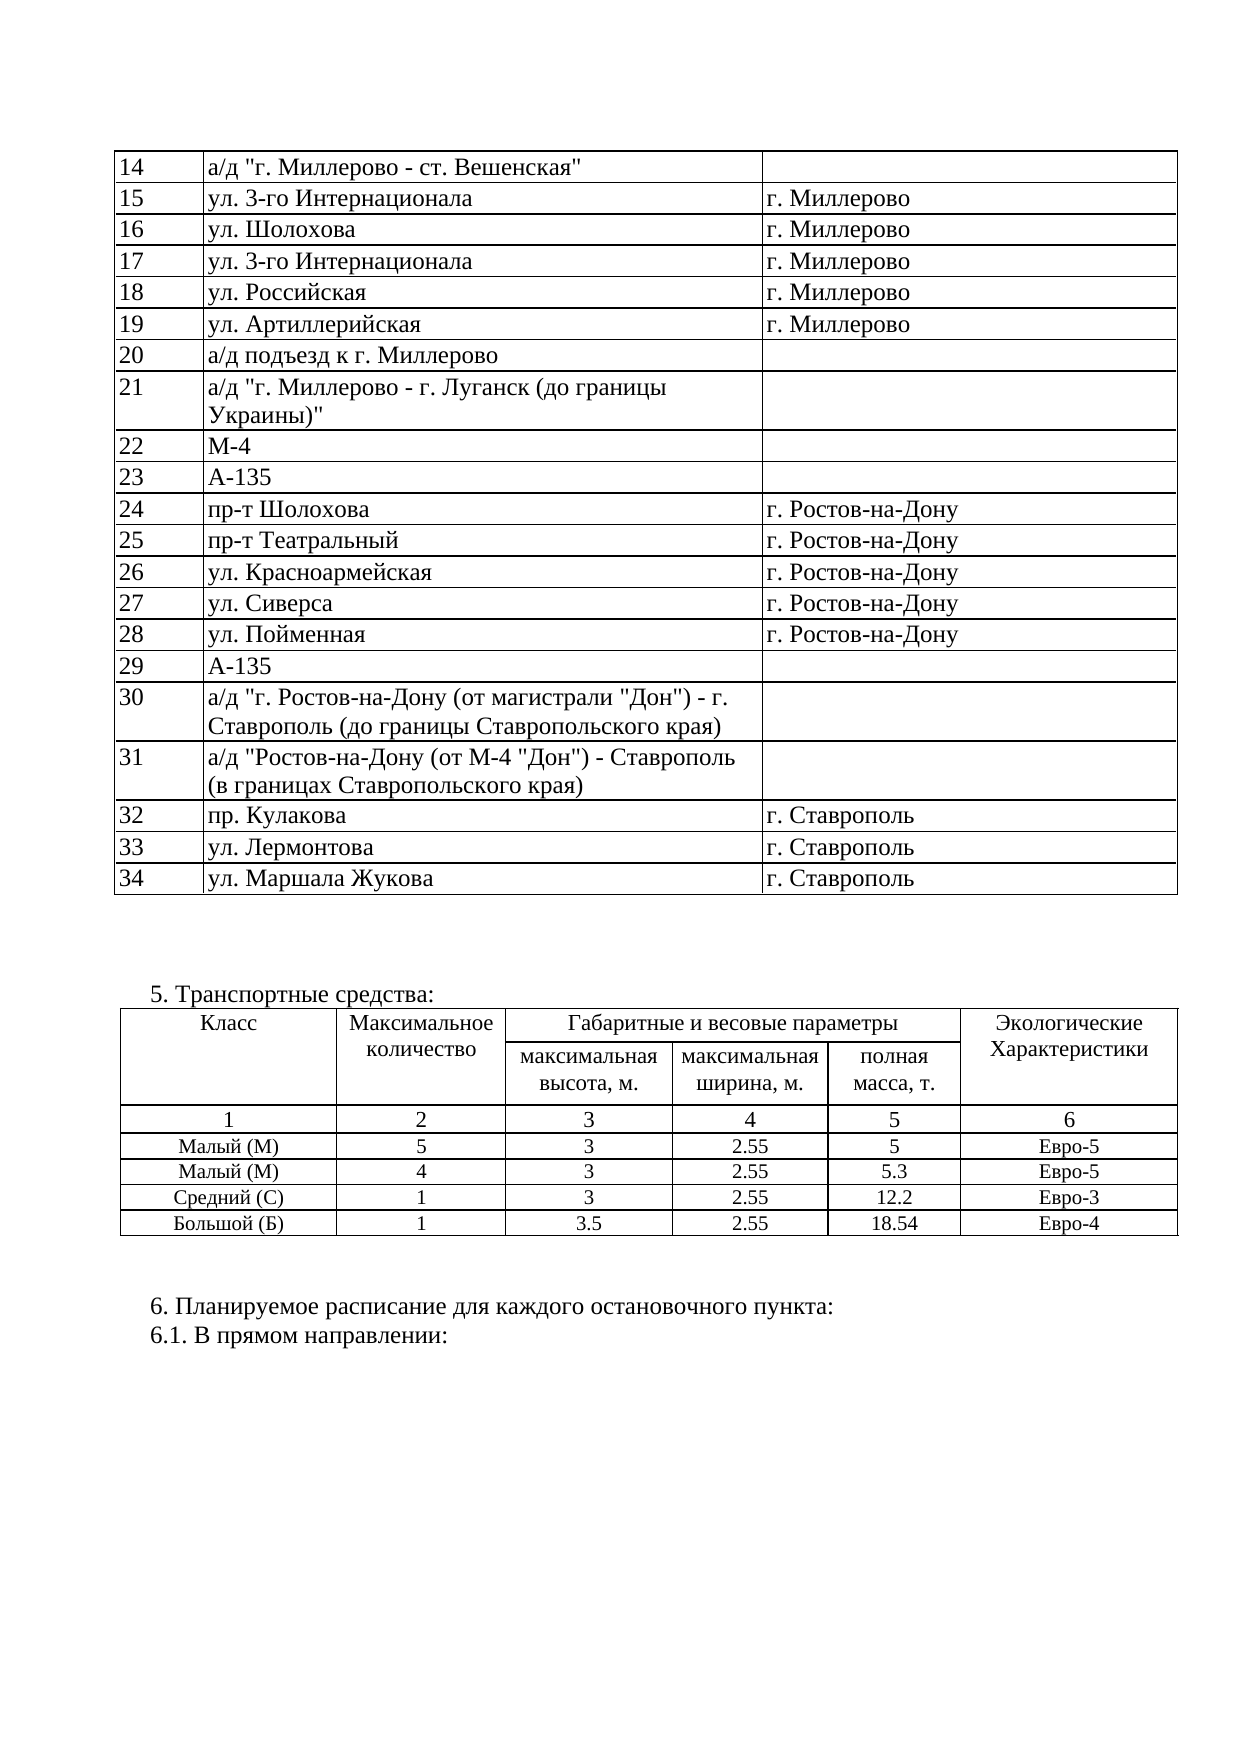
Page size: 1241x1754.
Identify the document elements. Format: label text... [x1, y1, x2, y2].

table_cell Евро-3 [961, 1185, 1177, 1209]
table_cell [763, 681, 1177, 740]
table_cell максимальная высота, м. [506, 1043, 672, 1104]
table_cell 12.2 [829, 1185, 960, 1209]
table_cell г. Ростов-на-Дону [763, 492, 1177, 524]
table_cell 2.55 [673, 1160, 827, 1183]
table_cell 34 [115, 863, 203, 893]
table_cell г. Миллерово [763, 276, 1177, 307]
table_cell 1 [337, 1211, 505, 1235]
table_cell ул. Лермонтова [204, 832, 762, 862]
table_cell 2.55 [673, 1134, 827, 1158]
text 5. Транспортные средства: [150, 979, 1090, 1008]
table_cell 23 [115, 462, 203, 492]
table_header Максимальное количество [337, 1009, 505, 1104]
table_cell г. Ставрополь [763, 831, 1177, 862]
table_cell 21 [115, 371, 203, 429]
table_cell 2.55 [673, 1211, 827, 1235]
table_cell 19 [115, 308, 203, 339]
table_cell Малый (М) [121, 1160, 336, 1183]
table_cell 22 [115, 430, 203, 461]
table_cell 17 [115, 245, 203, 276]
table_cell а/д "г. Миллерово - г. Луганск (до границы Украины)" [204, 372, 762, 429]
table_cell 2 [337, 1106, 505, 1132]
table_cell г. Ставрополь [763, 799, 1177, 831]
table_cell г. Ростов-на-Дону [763, 524, 1177, 555]
table_cell 3.5 [506, 1211, 672, 1235]
table_cell Большой (Б) [121, 1211, 336, 1235]
table_cell ул. Красноармейская [204, 557, 762, 587]
table_cell ул. Шолохова [204, 215, 762, 244]
table_header Класс [121, 1009, 336, 1104]
table_cell 18.54 [829, 1211, 960, 1235]
table_cell 20 [115, 340, 203, 370]
table_cell М-4 [204, 431, 762, 461]
table_cell Евро-4 [961, 1211, 1177, 1235]
table_cell 3 [506, 1106, 672, 1132]
table_cell 15 [115, 183, 203, 213]
table_cell г. Миллерово [763, 181, 1177, 213]
table_cell Средний (С) [121, 1185, 336, 1209]
table_cell А-135 [204, 651, 762, 681]
table_cell 30 [115, 682, 203, 740]
table_cell Евро-5 [961, 1160, 1177, 1183]
table_cell Евро-5 [961, 1134, 1177, 1158]
table_cell [763, 339, 1177, 370]
table_cell 3 [506, 1160, 672, 1183]
table_cell ул. 3-го Интернационала [204, 183, 762, 213]
table_cell 4 [673, 1106, 827, 1132]
table_cell а/д "Ростов-на-Дону (от М-4 "Дон") - Ставрополь (в границах Ставропольского края) [204, 742, 762, 799]
table_cell 6 [961, 1106, 1177, 1132]
table_cell 5 [829, 1134, 960, 1158]
table_cell пр. Кулакова [204, 801, 762, 831]
table_cell а/д подъезд к г. Миллерово [204, 340, 762, 370]
table_cell 26 [115, 556, 203, 587]
table_cell а/д "г. Миллерово - ст. Вешенская" [204, 152, 762, 181]
table_cell ул. Пойменная [204, 620, 762, 649]
table_header Габаритные и весовые параметры [506, 1009, 960, 1041]
table_cell 5 [337, 1134, 505, 1158]
table_cell ул. Российская [204, 277, 762, 307]
table_cell А-135 [204, 462, 762, 492]
table_cell 18 [115, 277, 203, 307]
table_cell 2.55 [673, 1185, 827, 1209]
table_cell 29 [115, 651, 203, 681]
text 6. Планируемое расписание для каждого остановочного пункта: [150, 1291, 1090, 1320]
table_cell г. Миллерово [763, 244, 1177, 276]
table_cell [763, 370, 1177, 429]
table_cell г. Ростов-на-Дону [763, 555, 1177, 587]
table_cell 27 [115, 588, 203, 618]
table_cell [763, 650, 1177, 681]
table_cell 1 [121, 1106, 336, 1132]
table_cell Малый (М) [121, 1134, 336, 1158]
table_cell 5.3 [829, 1160, 960, 1183]
table_cell 24 [115, 493, 203, 524]
table_cell пр-т Шолохова [204, 494, 762, 524]
table_cell 33 [115, 832, 203, 862]
table_cell 32 [115, 800, 203, 831]
table_cell ул. Маршала Жукова [204, 864, 762, 893]
table_cell г. Ростов-на-Дону [763, 587, 1177, 618]
table_header Экологические Характеристики [961, 1009, 1177, 1104]
table_cell полная масса, т. [829, 1043, 960, 1104]
table_cell ул. Сиверса [204, 588, 762, 618]
table_cell 14 [115, 152, 203, 181]
table_cell ул. Артиллерийская [204, 309, 762, 339]
table_cell 31 [115, 741, 203, 799]
table_cell 16 [115, 214, 203, 244]
table_cell [763, 461, 1177, 492]
table_cell г. Миллерово [763, 213, 1177, 244]
text 6.1. В прямом направлении: [150, 1320, 1090, 1349]
table_cell 5 [829, 1106, 960, 1132]
table_cell г. Ростов-на-Дону [763, 618, 1177, 649]
table_cell 25 [115, 525, 203, 555]
table_cell 1 [337, 1185, 505, 1209]
table_cell г. Ставрополь [763, 862, 1177, 893]
table_cell 28 [115, 619, 203, 649]
table_cell [763, 152, 1177, 181]
table_cell пр-т Театральный [204, 525, 762, 555]
table_cell 3 [506, 1134, 672, 1158]
table_cell [763, 429, 1177, 461]
table_cell 3 [506, 1185, 672, 1209]
table_cell [763, 740, 1177, 799]
table_cell 4 [337, 1160, 505, 1183]
table_cell максимальная ширина, м. [673, 1043, 827, 1104]
table_cell а/д "г. Ростов-на-Дону (от магистрали "Дон") - г. Ставрополь (до границы Ставропольского края) [204, 683, 762, 740]
table_cell ул. 3-го Интернационала [204, 246, 762, 276]
table_cell г. Миллерово [763, 307, 1177, 339]
